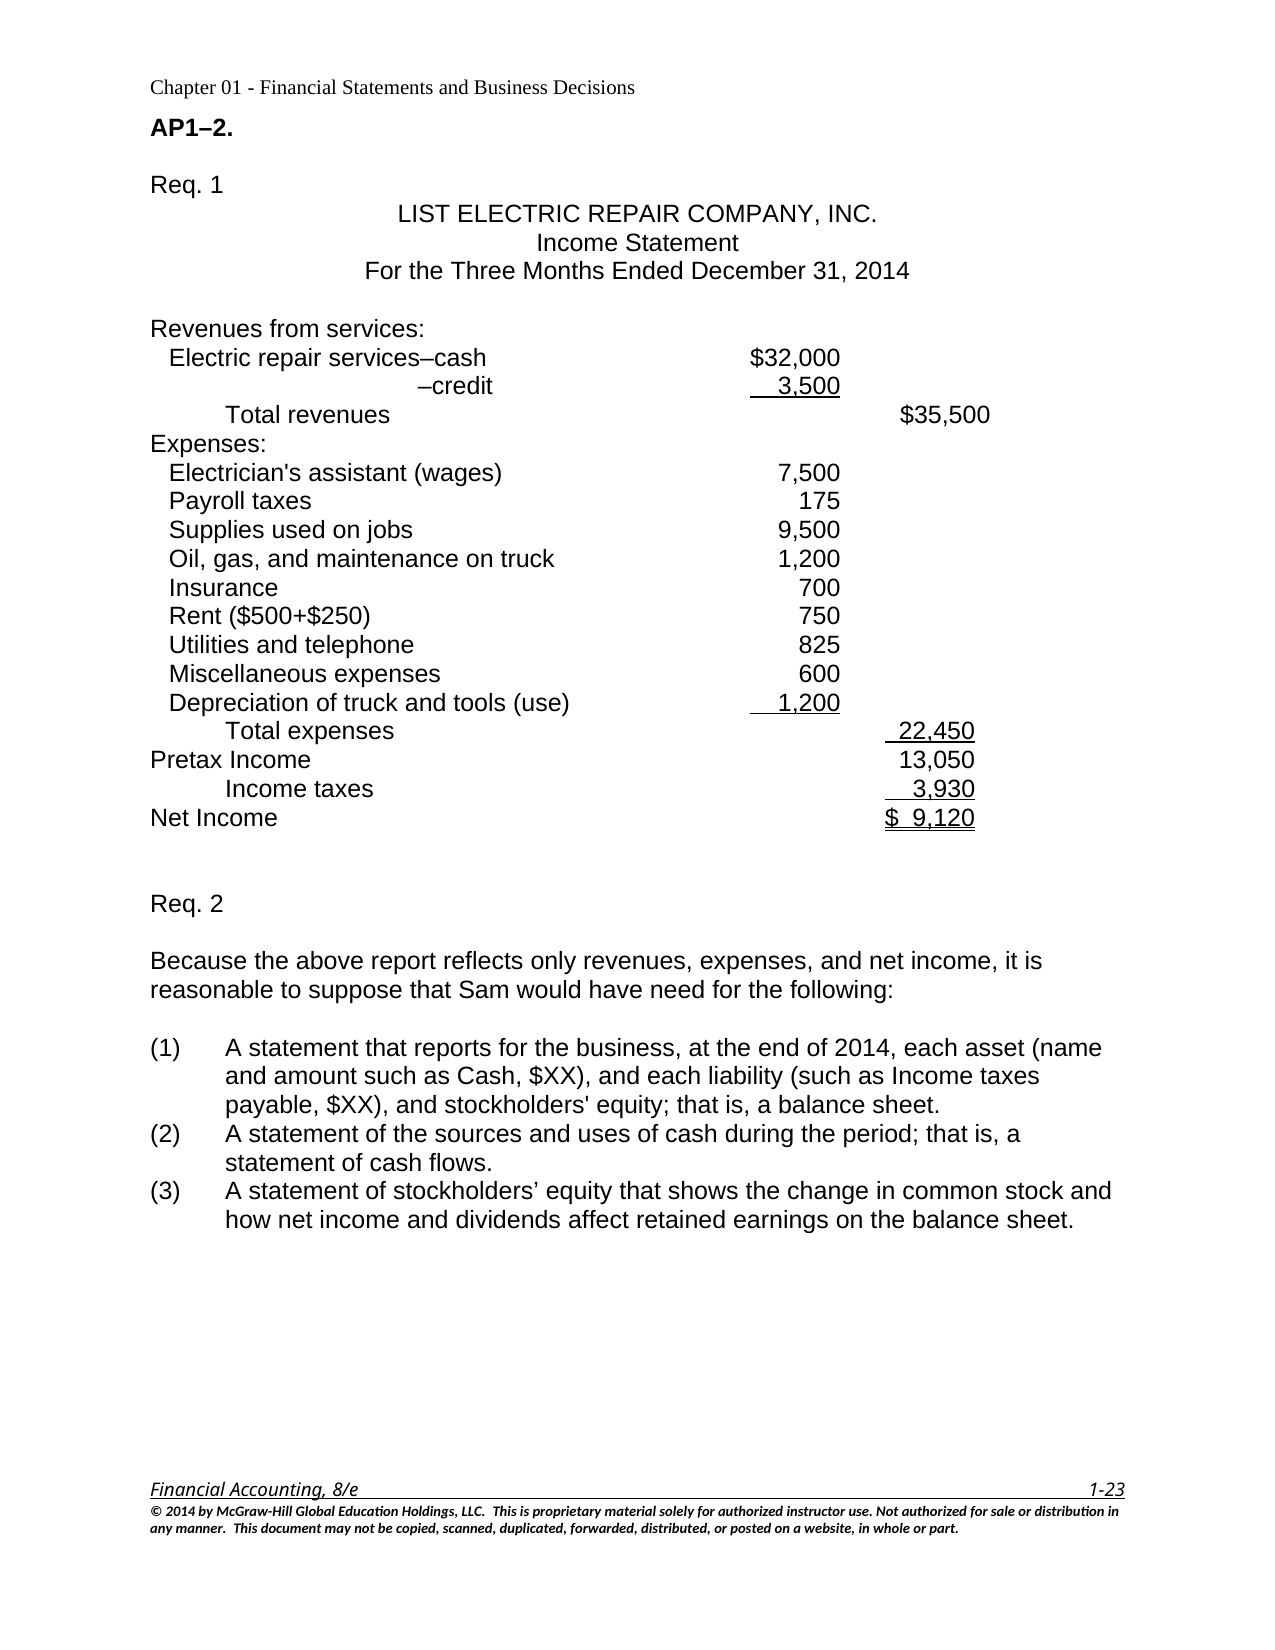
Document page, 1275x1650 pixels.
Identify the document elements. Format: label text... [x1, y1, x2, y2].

text Electric repair services–cash $32,000 [169, 342, 1125, 371]
text Total expenses 22,450 [150, 716, 1125, 745]
text –credit 3,500 [169, 371, 1125, 400]
text Supplies used on jobs 9,500 [169, 515, 1125, 544]
text Net Income $ 9,120 [150, 802, 1125, 831]
text Utilities and telephone 825 [169, 630, 1125, 659]
text Income taxes 3,930 [150, 774, 1125, 802]
text AP1–2. [150, 112, 1125, 141]
text Req. 1 [150, 170, 1125, 199]
text Expenses: [150, 429, 1125, 457]
text Revenues from services: [150, 314, 1125, 342]
text Oil, gas, and maintenance on truck 1,200 [169, 544, 1125, 572]
text Req. 2 [150, 889, 1125, 917]
text Pretax Income 13,050 [150, 745, 1125, 774]
text Rent ($500+$250) 750 [169, 601, 1125, 630]
text (2) A statement of the sources and uses of cash during the period; that is, a statement of cash flows. [150, 1119, 1125, 1176]
text Miscellaneous expenses 600 [169, 659, 1125, 687]
text For the Three Months Ended December 31, 2014 [150, 256, 1125, 285]
text (1) A statement that reports for the business, at the end of 2014, each asset (name and amount such as Cash, $XX), and each liability (such as Income taxes payable, $XX), and stockholders' equity; that is, a balance sheet. [150, 1032, 1125, 1119]
text Insurance 700 [169, 572, 1125, 601]
text Because the above report reflects only revenues, expenses, and net income, it is reasonable to suppose that Sam would have need for the following: [150, 946, 1125, 1004]
text Income Statement [150, 227, 1125, 256]
text (3) A statement of stockholders’ equity that shows the change in common stock and how net income and dividends affect retained earnings on the balance sheet. [150, 1176, 1125, 1234]
text Total revenues $35,500 [150, 400, 1125, 429]
text LIST ELECTRIC REPAIR COMPANY, INC. [150, 199, 1125, 227]
text Electrician's assistant (wages) 7,500 [169, 457, 1125, 486]
subtitle Payroll taxes 175 [169, 486, 1125, 515]
text Depreciation of truck and tools (use) 1,200 [169, 687, 1125, 716]
